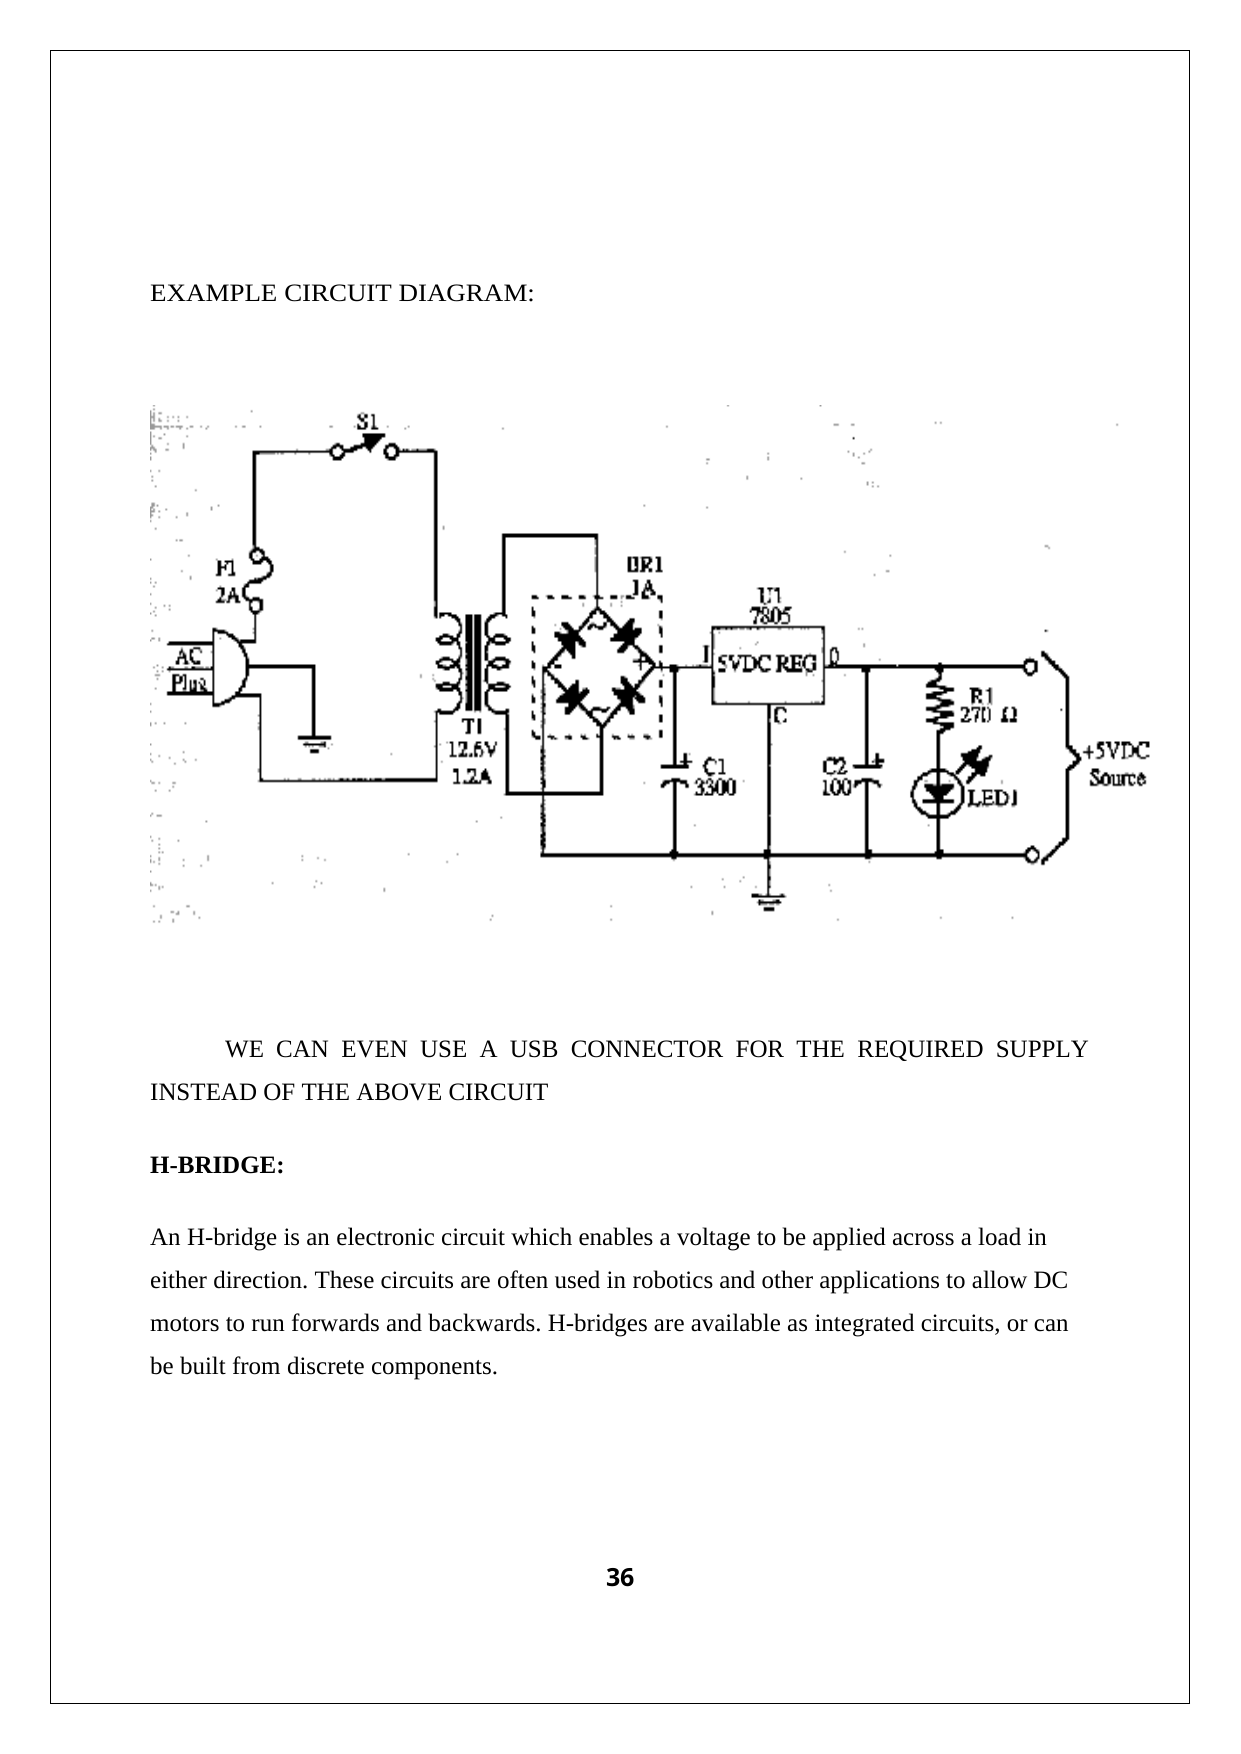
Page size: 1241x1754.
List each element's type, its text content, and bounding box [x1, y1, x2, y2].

text H-BRIDGE: [150, 1150, 1090, 1178]
text EXAMPLE CIRCUIT DIAGRAM: [150, 278, 1090, 307]
text An H-bridge is an electronic circuit which enables a voltage to be applied across a load in either direction. These circuits are often used in robotics and other applications to allow DC motors to run forwards and backwards. H-bridges are available as integrated circuits, or can be built from discrete components. [150, 1222, 1090, 1380]
text WE CAN EVEN USE A USB CONNECTOR FOR THE REQUIRED SUPPLY INSTEAD OF THE ABOVE CIRCUIT [150, 1034, 1090, 1106]
picture [150, 405, 1155, 925]
